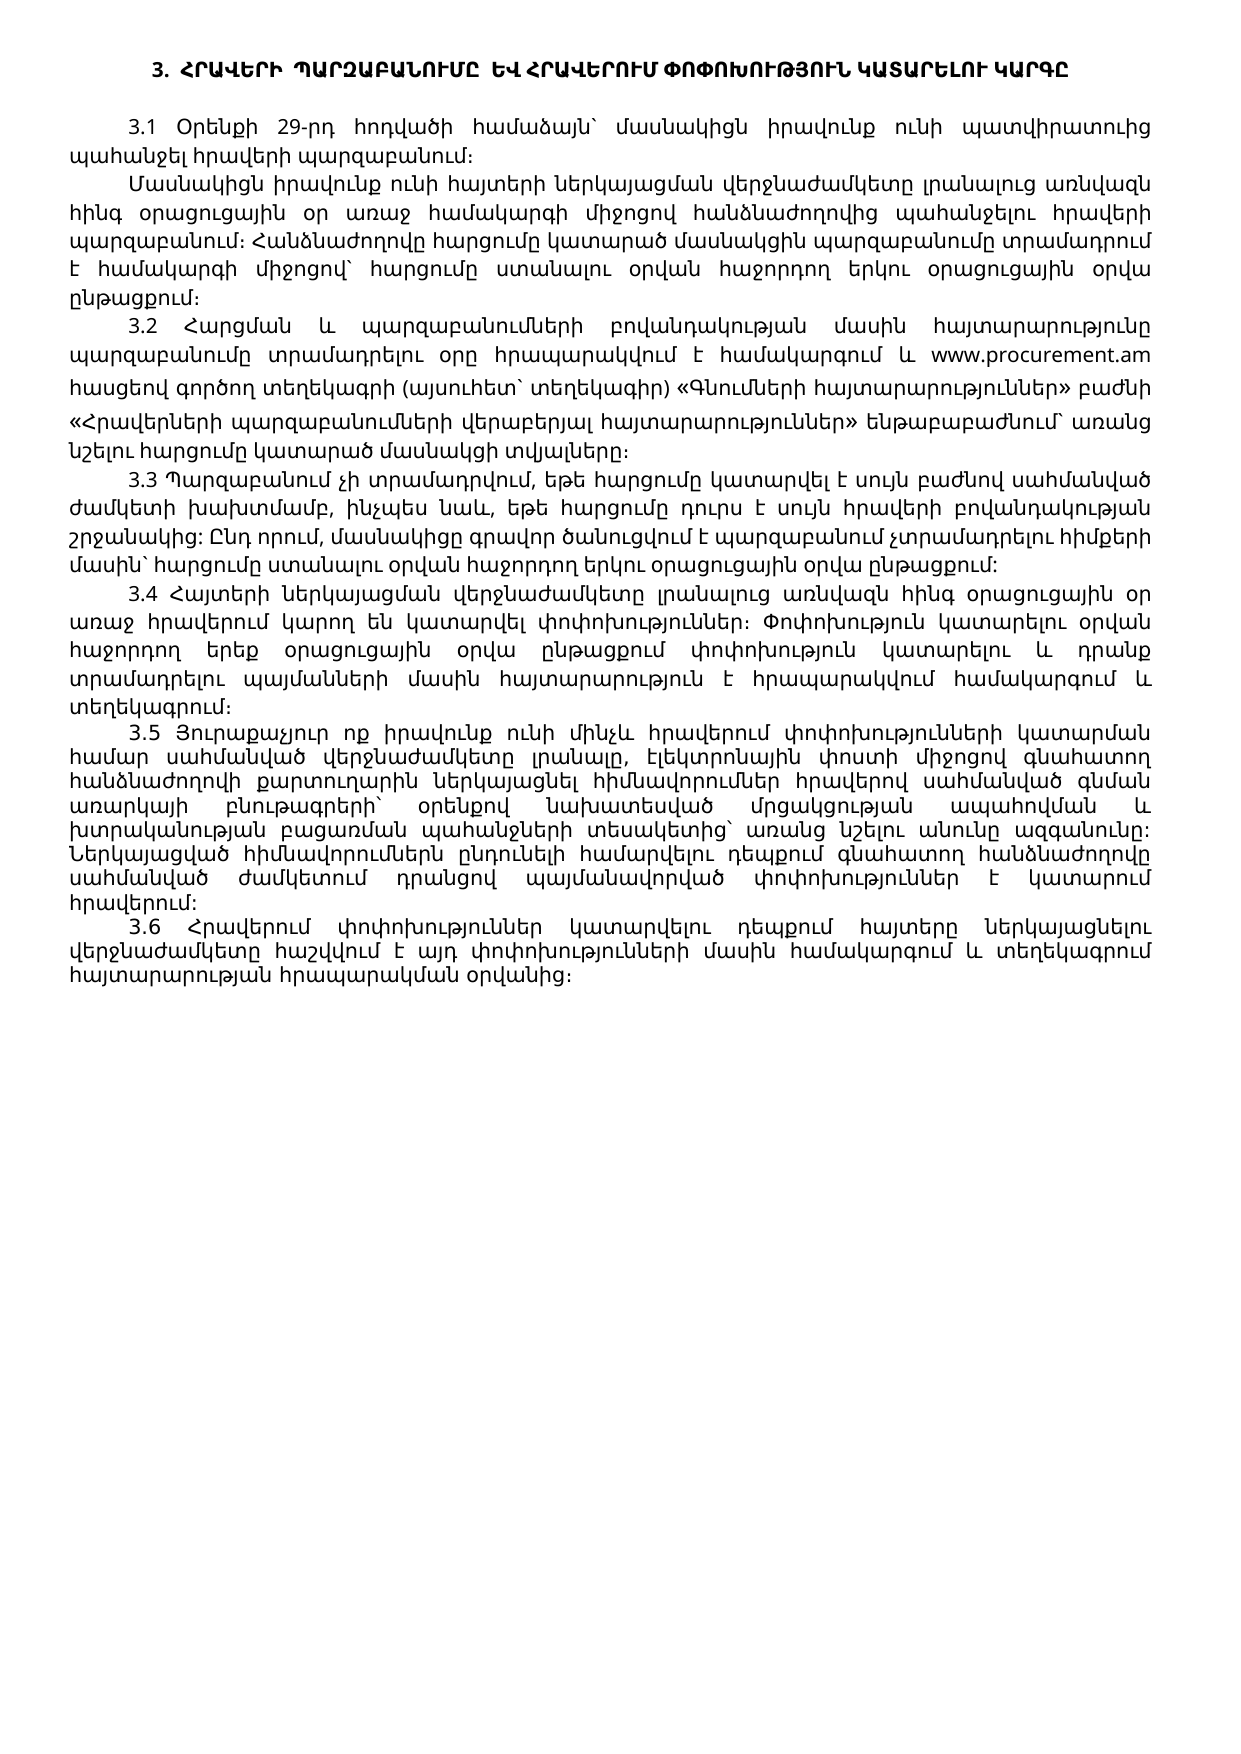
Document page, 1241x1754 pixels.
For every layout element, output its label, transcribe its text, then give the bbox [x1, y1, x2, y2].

text 3.2 Հարցման և պարզաբանումների բովանդակության մասին հայտարարությունը պարզաբանումը տրամադրելու օրը հրապարակվում է համակարգում և www.procurement.am հասցեով գործող տեղեկագրի (այսուհետ` տեղեկագիր) «Գնումների հայտարարություններ» բաժնի «Հրավերների պարզաբանումների վերաբերյալ հայտարարություններ» ենթաբաբաժնում` առանց նշելու հարցումը կատարած մասնակցի տվյալները։ [69, 311, 1152, 465]
text Մասնակիցն իրավունք ունի հայտերի ներկայացման վերջնաժամկետը լրանալուց առնվազն հինգ օրացուցային օր առաջ համակարգի միջոցով հանձնաժողովից պահանջելու հրավերի պարզաբանում։ Հանձնաժողովը հարցումը կատարած մասնակցին պարզաբանումը տրամադրում է համակարգի միջոցով` հարցումը ստանալու օրվան հաջորդող երկու օրացուցային օրվա ընթացքում։ [69, 169, 1152, 311]
text 3.1 Օրենքի 29-րդ հոդվածի համաձայն` մասնակիցն իրավունք ունի պատվիրատուից պահանջել հրավերի պարզաբանում։ [69, 112, 1152, 169]
text 3. ՀՐԱՎԵՐԻ ՊԱՐԶԱԲԱՆՈՒՄԸ ԵՎ ՀՐԱՎԵՐՈՒՄ ՓՈՓՈԽՈՒԹՅՈՒՆ ԿԱՏԱՐԵԼՈՒ ԿԱՐԳԸ [69, 56, 1152, 84]
text 3.6 Հրավերում փոփոխություններ կատարվելու դեպքում հայտերը ներկայացնելու վերջնաժամկետը հաշվվում է այդ փոփոխությունների մասին համակարգում և տեղեկագրում հայտարարության հրապարակման օրվանից։ [69, 915, 1152, 988]
text 3.3 Պարզաբանում չի տրամադրվում, եթե հարցումը կատարվել է սույն բաժնով սահմանված ժամկետի խախտմամբ, ինչպես նաև, եթե հարցումը դուրս է սույն հրավերի բովանդակության շրջանակից: Ընդ որում, մասնակիցը գրավոր ծանուցվում է պարզաբանում չտրամադրելու հիմքերի մասին` հարցումը ստանալու օրվան հաջորդող երկու օրացուցային օրվա ընթացքում: [69, 465, 1152, 579]
text 3.5 Յուրաքաչյուր ոք իրավունք ունի մինչև հրավերում փոփոխությունների կատարման համար սահմանված վերջնաժամկետը լրանալը, էլեկտրոնային փոստի միջոցով գնահատող հանձնաժողովի քարտուղարին ներկայացնել հիմնավորումներ հրավերով սահմանված գնման առարկայի բնութագրերի՝ օրենքով նախատեսված մրցակցության ապահովման և խտրականության բացառման պահանջների տեսակետից՝ առանց նշելու անունը ազգանունը: Ներկայացված հիմնավորումներն ընդունելի համարվելու դեպքում գնահատող հանձնաժողովը սահմանված ժամկետում դրանցով պայմանավորված փոփոխություններ է կատարում հրավերում: [69, 721, 1152, 915]
text 3.4 Հայտերի ներկայացման վերջնաժամկետը լրանալուց առնվազն հինգ օրացուցային օր առաջ հրավերում կարող են կատարվել փոփոխություններ։ Փոփոխություն կատարելու օրվան հաջորդող երեք օրացուցային օրվա ընթացքում փոփոխություն կատարելու և դրանք տրամադրելու պայմանների մասին հայտարարություն է հրապարակվում համակարգում և տեղեկագրում։ [69, 579, 1152, 721]
